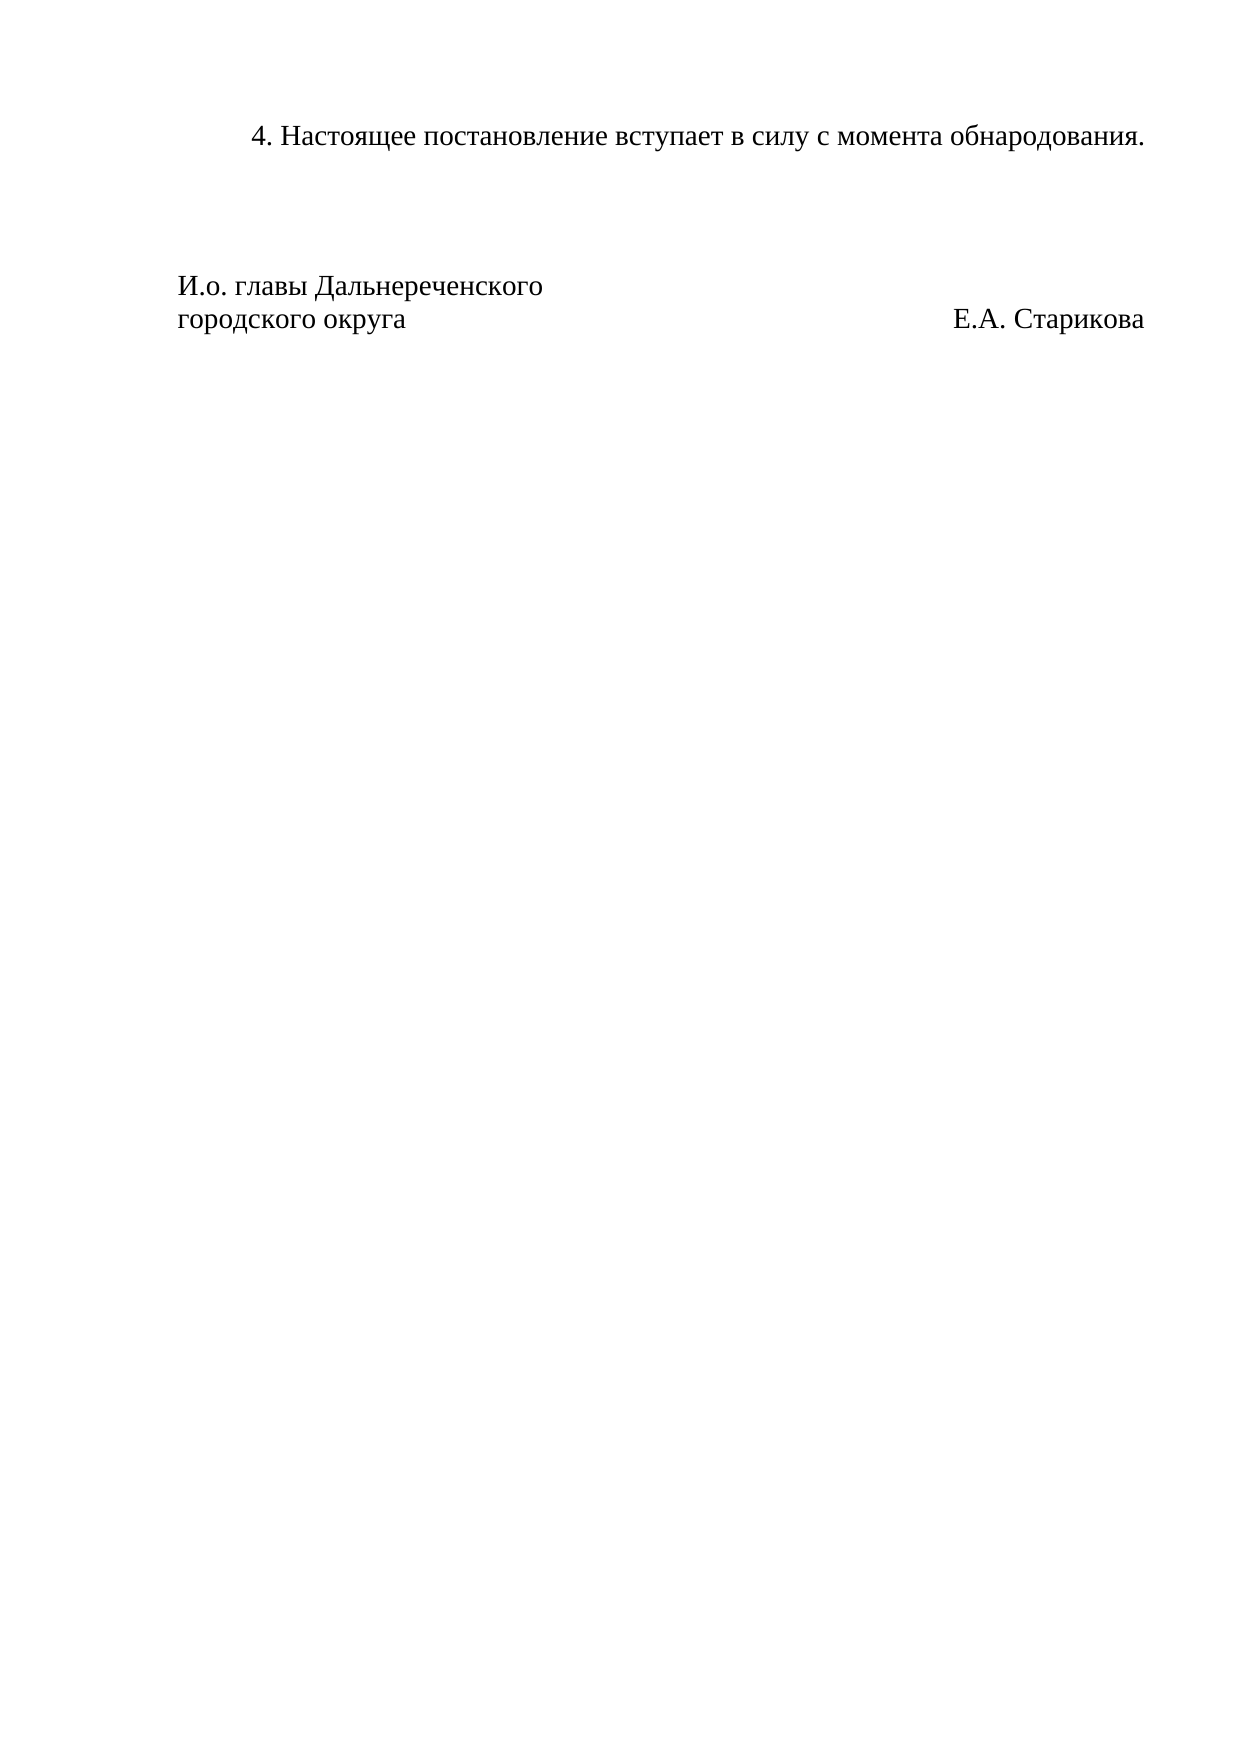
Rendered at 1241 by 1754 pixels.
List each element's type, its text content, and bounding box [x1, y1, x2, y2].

text 4. Настоящее постановление вступает в силу с момента обнародования. [177, 118, 1152, 152]
text городского округа Е.А. Старикова [177, 302, 1152, 335]
text И.о. главы Дальнереченского [177, 268, 1152, 302]
